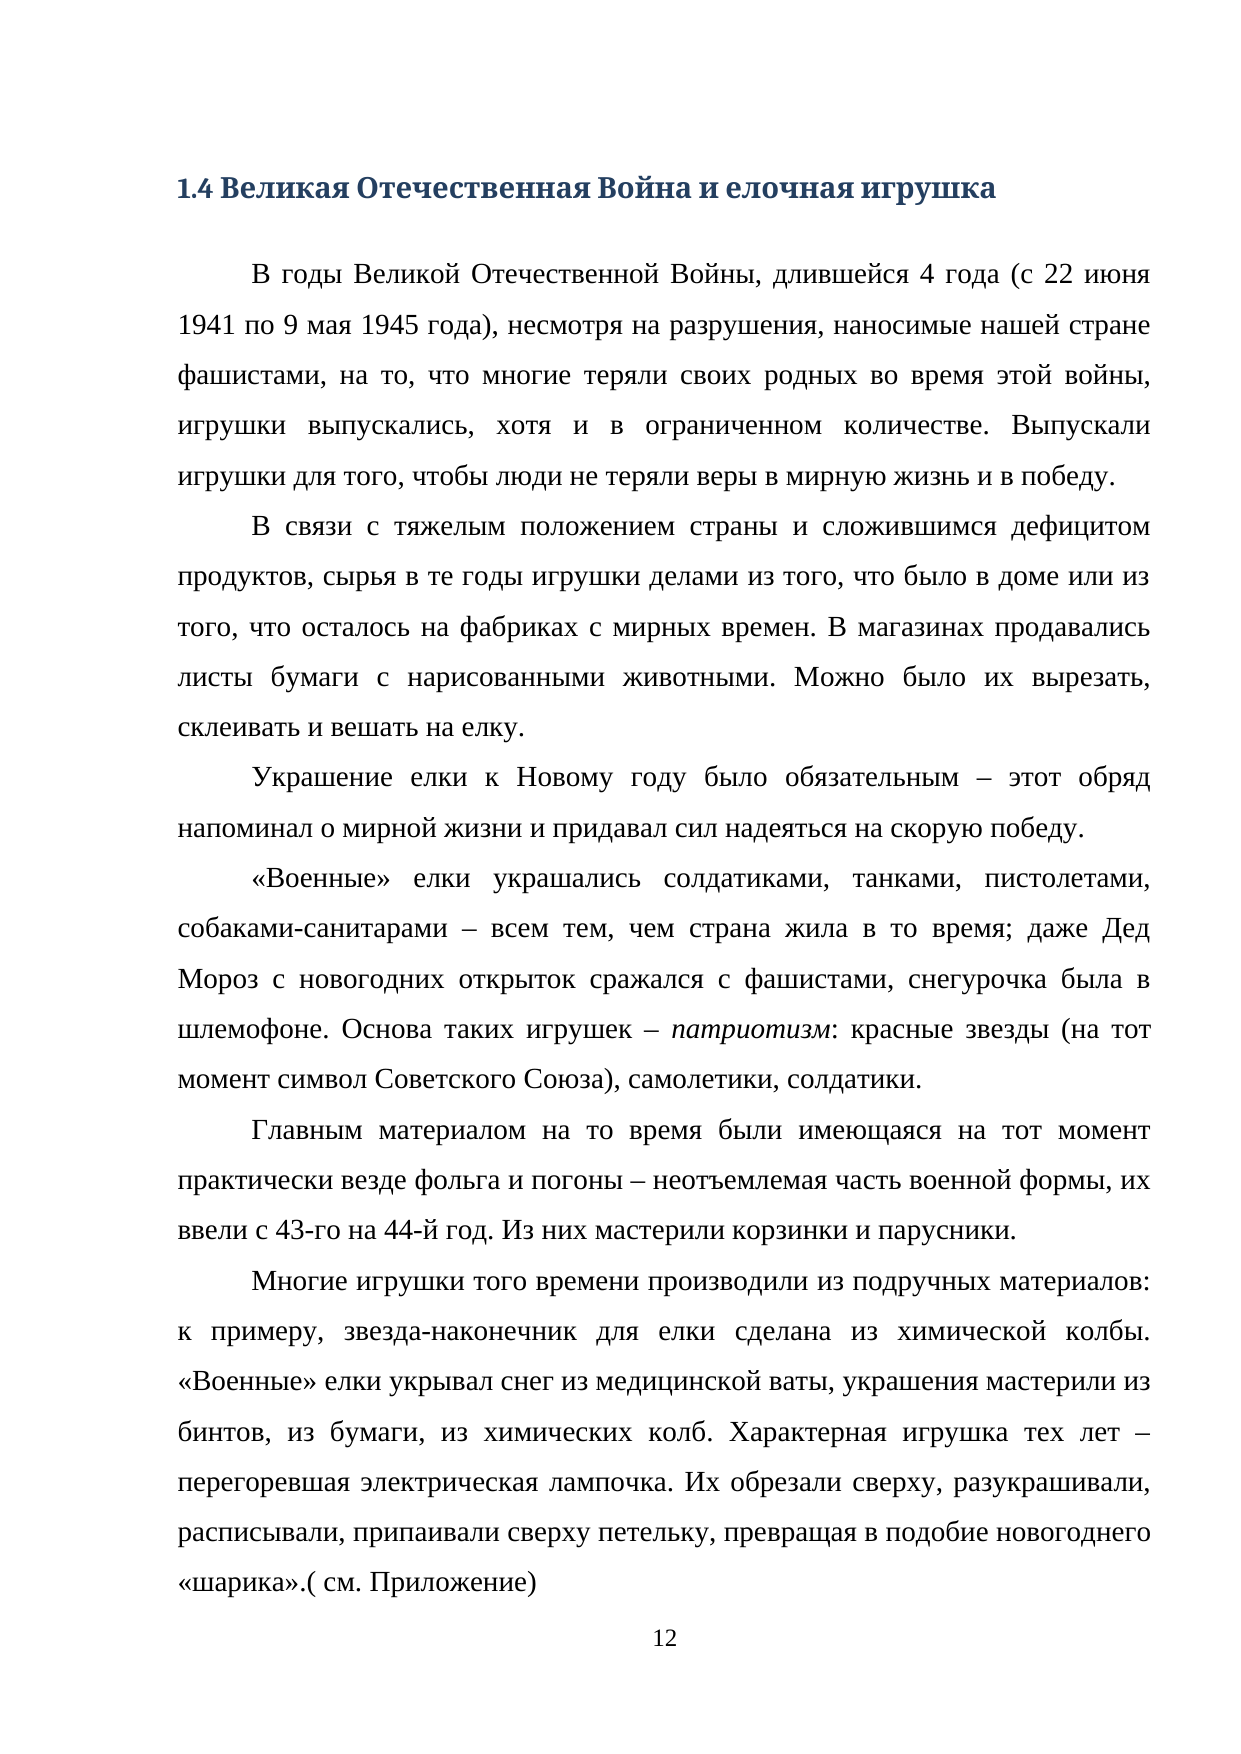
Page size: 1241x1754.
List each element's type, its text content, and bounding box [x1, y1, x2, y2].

text В связи с тяжелым положением страны и сложившимся дефицитом продуктов, сырья в те годы игрушки делами из того, что было в доме или из того, что осталось на фабриках с мирных времен. В магазинах продавались листы бумаги с нарисованными животными. Можно было их вырезать, склеивать и вешать на елку. [177, 508, 1152, 743]
subtitle 1.4 Великая Отечественная Война и елочная игрушка [177, 173, 1152, 206]
text Украшение елки к Новому году было обязательным – этот обряд напоминал о мирной жизни и придавал сил надеяться на скорую победу. [177, 759, 1152, 843]
text Главным материалом на то время были имеющаяся на тот момент практически везде фольга и погоны – неотъемлемая часть военной формы, их ввели с 43-го на 44-й год. Из них мастерили корзинки и парусники. [177, 1112, 1152, 1246]
text Многие игрушки того времени производили из подручных материалов: к примеру, звезда-наконечник для елки сделана из химической колбы. «Военные» елки укрывал снег из медицинской ваты, украшения мастерили из бинтов, из бумаги, из химических колб. Характерная игрушка тех лет – перегоревшая электрическая лампочка. Их обрезали сверху, разукрашивали, расписывали, припаивали сверху петельку, превращая в подобие новогоднего «шарика».( см. Приложение) [177, 1263, 1152, 1598]
text В годы Великой Отечественной Войны, длившейся 4 года (с 22 июня 1941 по 9 мая 1945 года), несмотря на разрушения, наносимые нашей стране фашистами, на то, что многие теряли своих родных во время этой войны, игрушки выпускались, хотя и в ограниченном количестве. Выпускали игрушки для того, чтобы люди не теряли веры в мирную жизнь и в победу. [177, 256, 1152, 491]
text «Военные» елки украшались солдатиками, танками, пистолетами, собаками-санитарами – всем тем, чем страна жила в то время; даже Дед Мороз с новогодних открыток сражался с фашистами, снегурочка была в шлемофоне. Основа таких игрушек – патриотизм: красные звезды (на тот момент символ Советского Союза), самолетики, солдатики. [177, 860, 1152, 1095]
